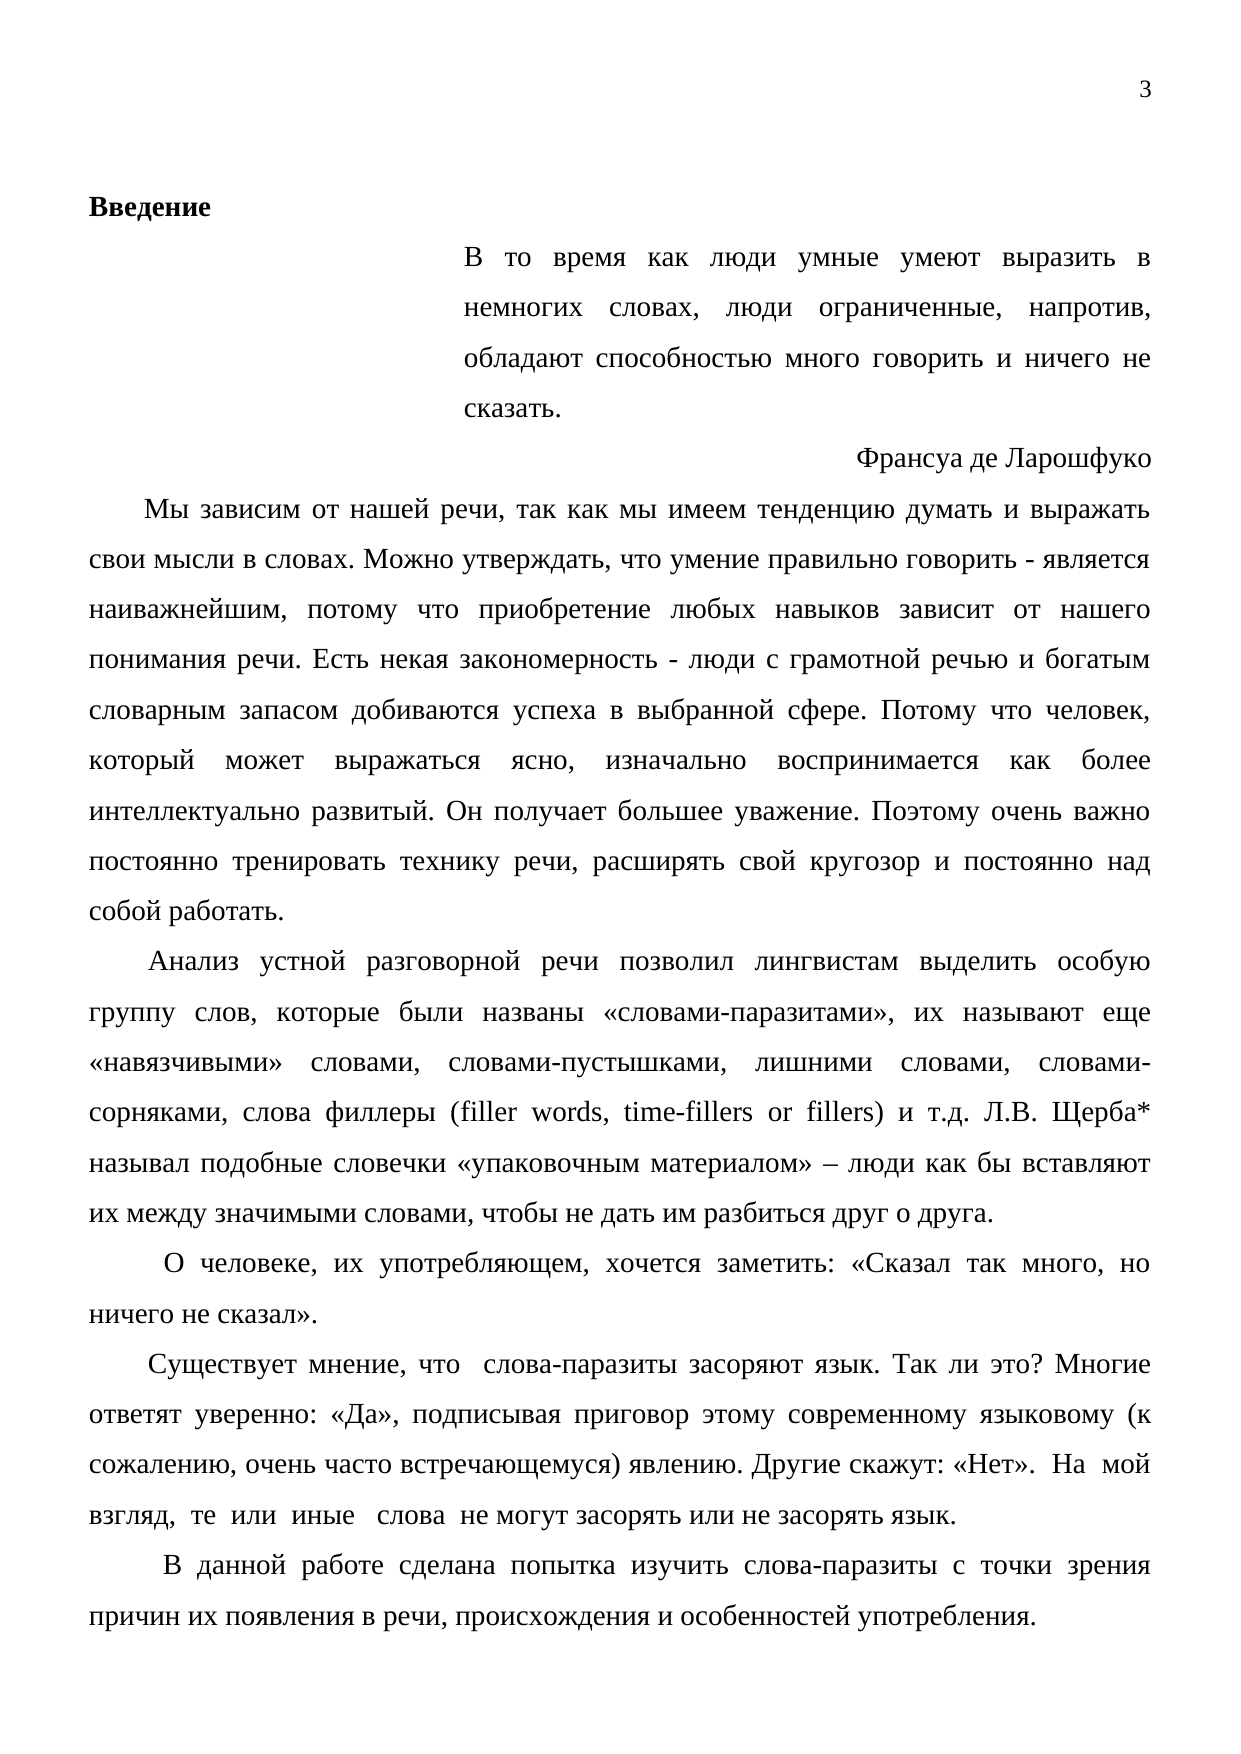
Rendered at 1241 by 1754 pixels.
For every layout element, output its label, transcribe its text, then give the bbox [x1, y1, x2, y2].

text Существует мнение, что слова-паразиты засоряют язык. Так ли это? Многие ответят уверенно: «Да», подписывая приговор этому современному языковому (к сожалению, очень часто встречающемуся) явлению. Другие скажут: «Нет». На мой взгляд, те или иные слова не могут засорять или не засорять язык. [89, 1346, 1152, 1531]
text В то время как люди умные умеют выразить в немногих словах, люди ограниченные, напротив, обладают способностью много говорить и ничего не сказать. [464, 239, 1152, 424]
text Введение [89, 189, 1152, 222]
text Франсуа де Ларошфуко [464, 440, 1152, 474]
text В данной работе сделана попытка изучить слова-паразиты с точки зрения причин их появления в речи, происхождения и особенностей употребления. [89, 1547, 1152, 1631]
text О человеке, их употребляющем, хочется заметить: «Сказал так много, но ничего не сказал». [89, 1245, 1152, 1329]
text Анализ устной разговорной речи позволил лингвистам выделить особую группу слов, которые были названы «словами-паразитами», их называют еще «навязчивыми» словами, словами-пустышками, лишними словами, словами-сорняками, слова филлеры (filler words, time-fillers or fillers) и т.д. Л.В. Щерба* называл подобные словечки «упаковочным материалом» – люди как бы вставляют их между значимыми словами, чтобы не дать им разбиться друг о друга. [89, 943, 1152, 1229]
text Мы зависим от нашей речи, так как мы имеем тенденцию думать и выражать свои мысли в словах. Можно утверждать, что умение правильно говорить - является наиважнейшим, потому что приобретение любых навыков зависит от нашего понимания речи. Есть некая закономерность - люди с грамотной речью и богатым словарным запасом добиваются успеха в выбранной сфере. Потому что человек, который может выражаться ясно, изначально воспринимается как более интеллектуально развитый. Он получает большее уважение. Поэтому очень важно постоянно тренировать технику речи, расширять свой кругозор и постоянно над собой работать. [89, 491, 1152, 927]
